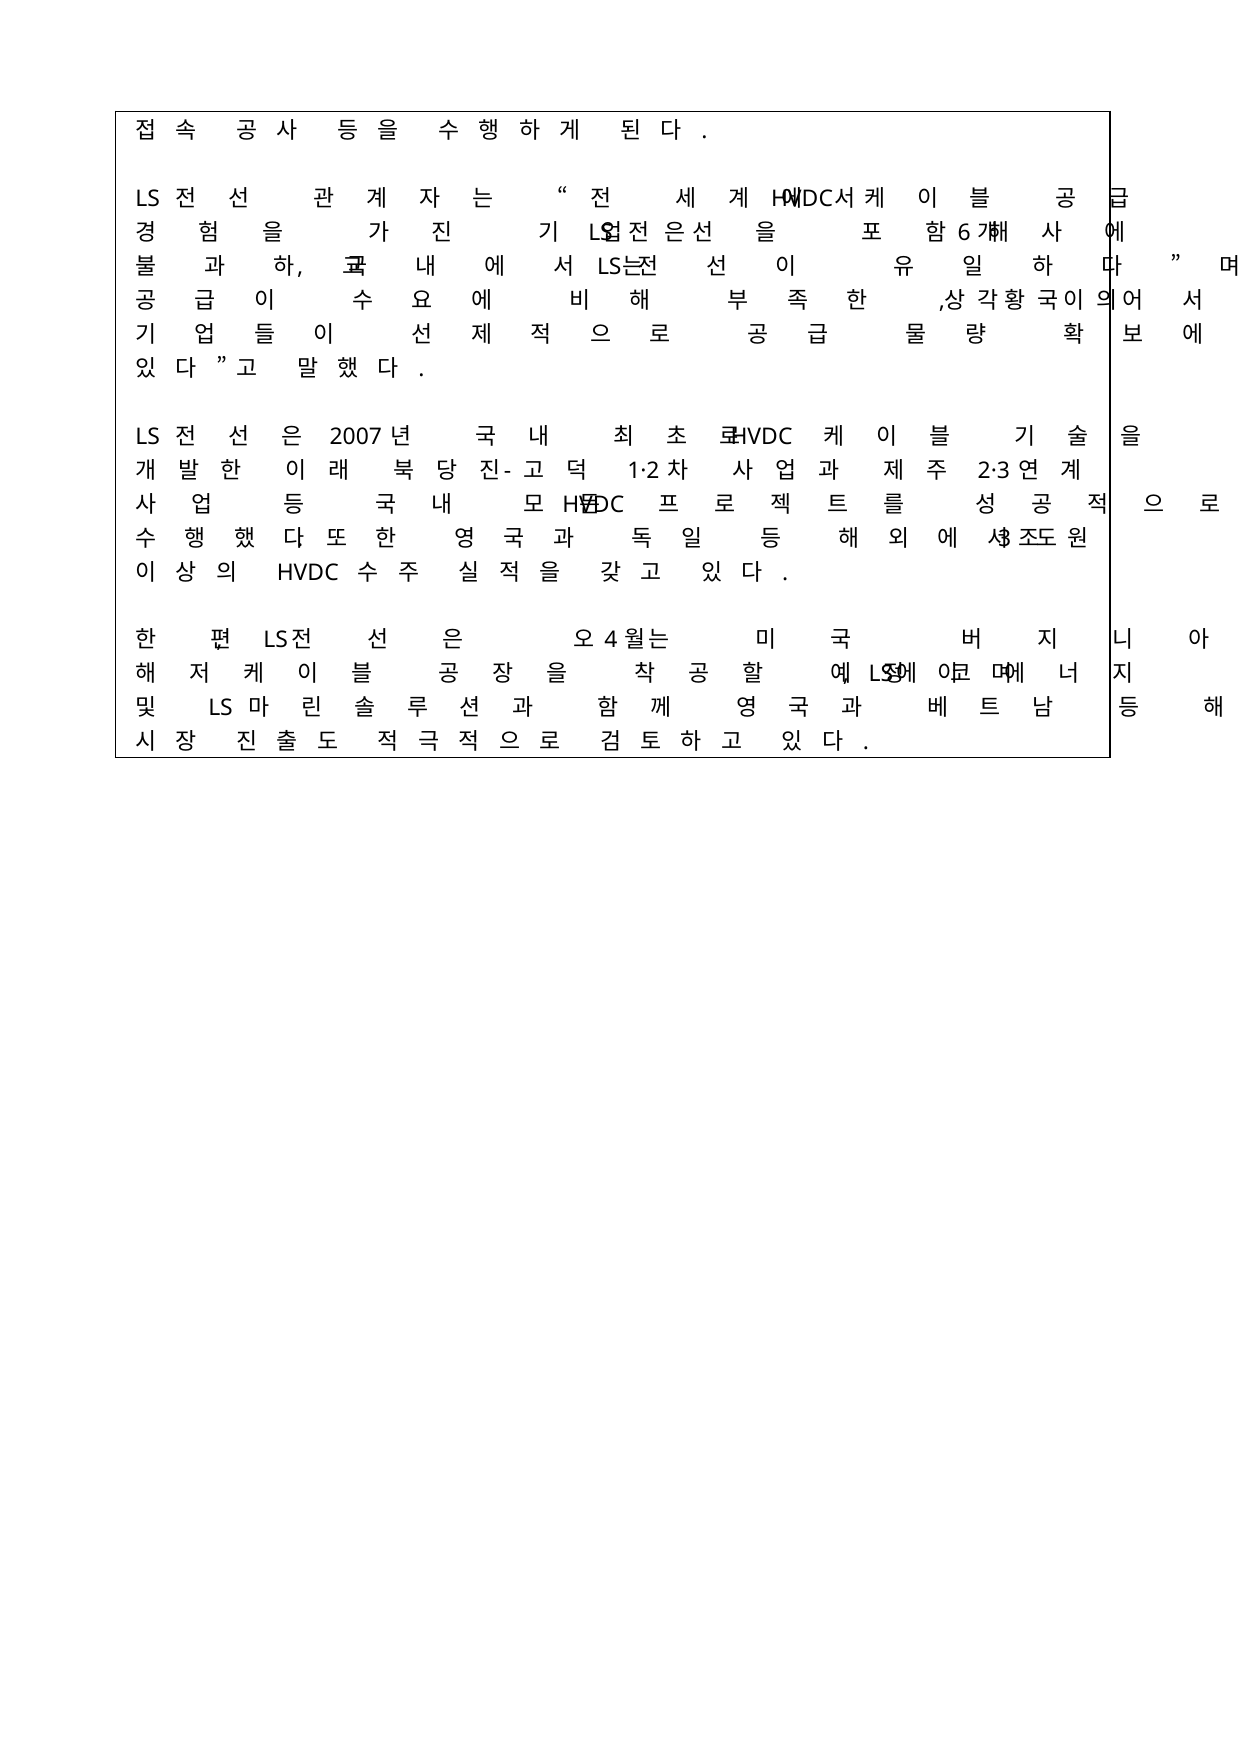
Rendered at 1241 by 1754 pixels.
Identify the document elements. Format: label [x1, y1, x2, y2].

table_cell [116, 112, 1109, 757]
